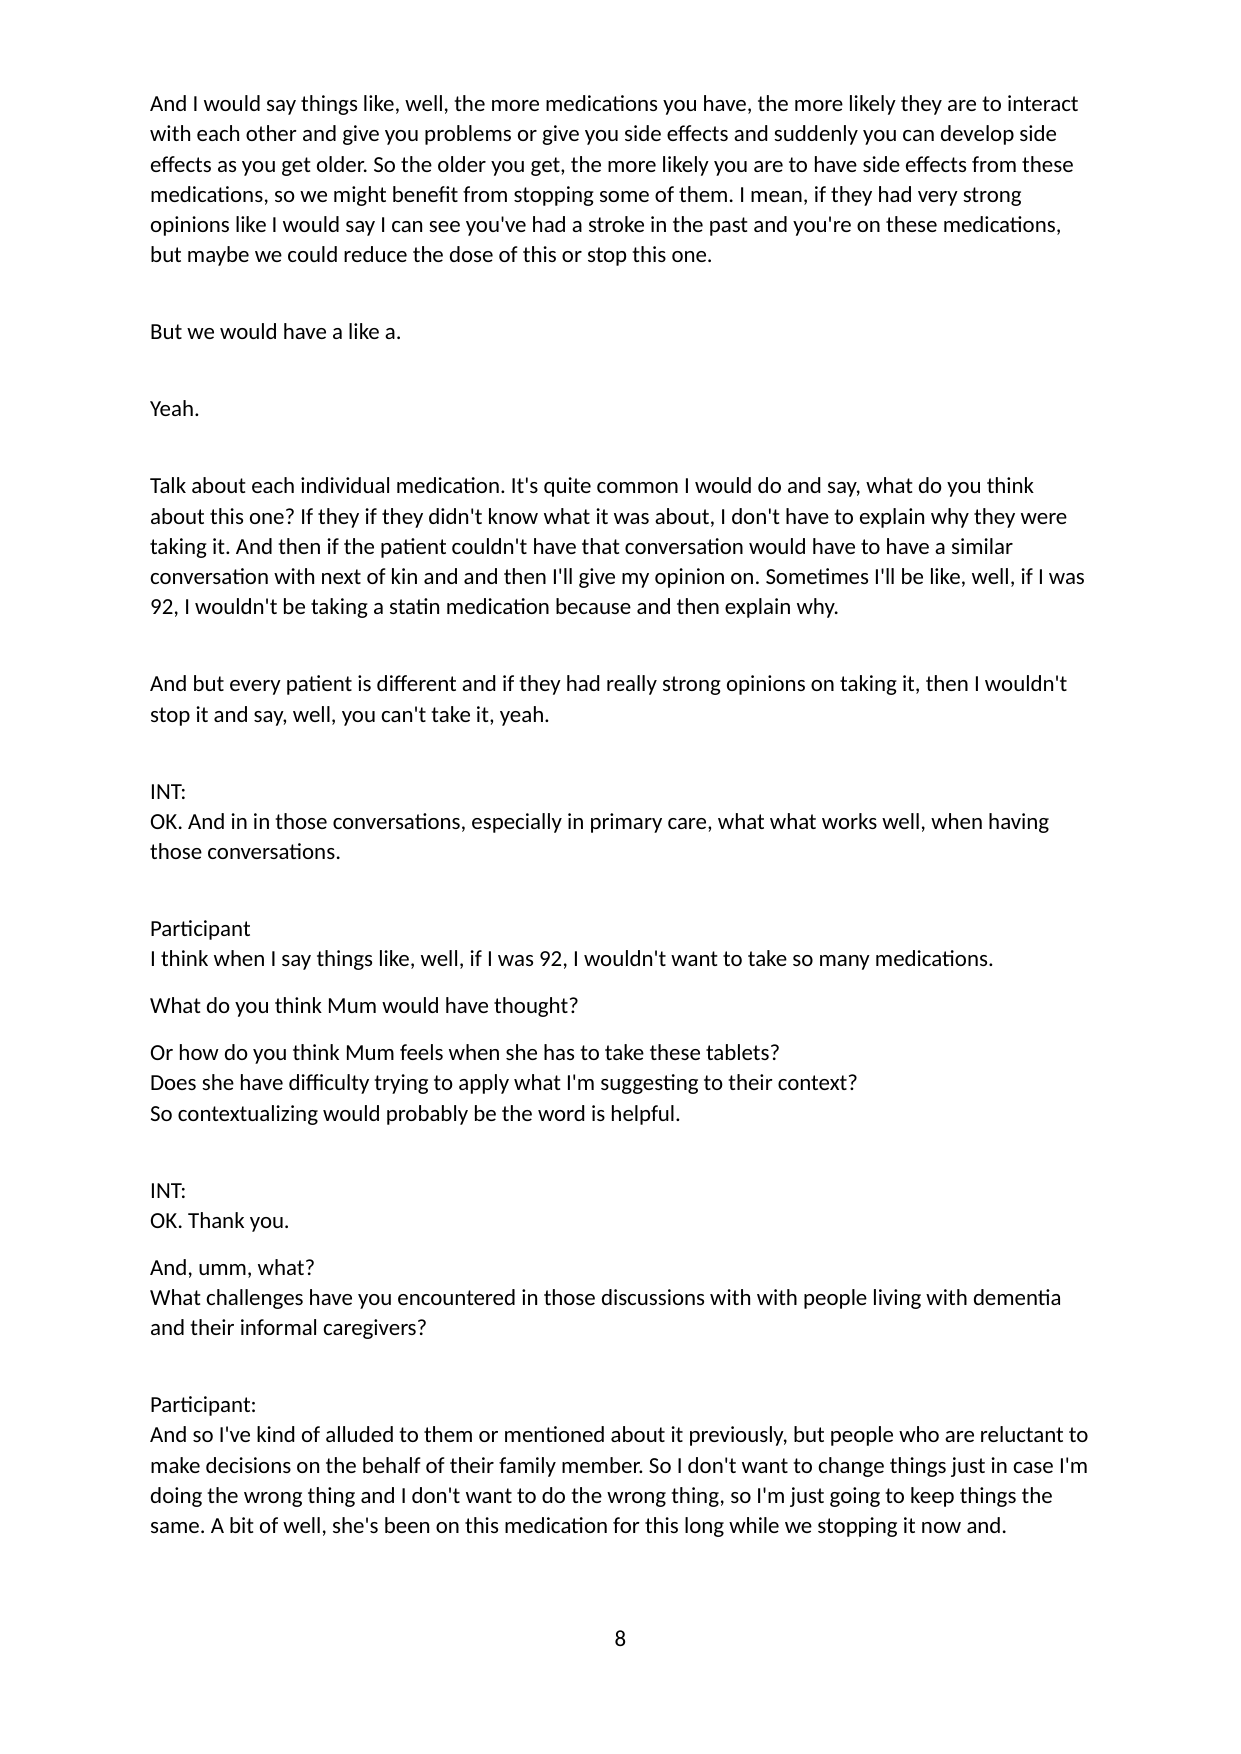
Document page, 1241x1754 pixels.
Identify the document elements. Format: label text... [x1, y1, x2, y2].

text Participant: And so I've kind of alluded to them or mentioned about it previously, but people who are reluctant to make decisions on the behalf of their family member. So I don't want to change things just in case I'm doing the wrong thing and I don't want to do the wrong thing, so I'm just going to keep things the same. A bit of well, she's been on this medication for this long while we stopping it now and. [150, 1360, 1090, 1539]
text INT: OK. And in in those conversations, especially in primary care, what what works well, when having those conversations. [150, 747, 1090, 865]
text Or how do you think Mum feels when she has to take these tablets? Does she have difficulty trying to apply what I'm suggesting to their context? So contextualizing would probably be the word is helpful. [150, 1038, 1090, 1127]
text Yeah. [150, 364, 1090, 423]
text What do you think Mum would have thought? [150, 991, 1090, 1019]
text INT: OK. Thank you. [150, 1146, 1090, 1234]
text And I would say things like, well, the more medications you have, the more likely they are to interact with each other and give you problems or give you side effects and suddenly you can develop side effects as you get older. So the older you get, the more likely you are to have side effects from these medications, so we might benefit from stopping some of them. I mean, if they had very strong opinions like I would say I can see you've had a stroke in the past and you're on these medications, but maybe we could reduce the dose of this or stop this one. [150, 59, 1090, 268]
text And, umm, what? What challenges have you encountered in those discussions with with people living with dementia and their informal caregivers? [150, 1253, 1090, 1341]
text Talk about each individual medication. It's quite common I would do and say, what do you think about this one? If they if they didn't know what it was about, I don't have to explain why they were taking it. And then if the patient couldn't have that conversation would have to have a similar conversation with next of kin and and then I'll give my opinion on. Sometimes I'll be like, well, if I was 92, I wouldn't be taking a statin medication because and then explain why. [150, 441, 1090, 621]
text Participant I think when I say things like, well, if I was 92, I wouldn't want to take so many medications. [150, 884, 1090, 973]
text And but every patient is different and if they had really strong opinions on taking it, then I wouldn't stop it and say, well, you can't take it, yeah. [150, 639, 1090, 728]
text But we would have a like a. [150, 287, 1090, 346]
